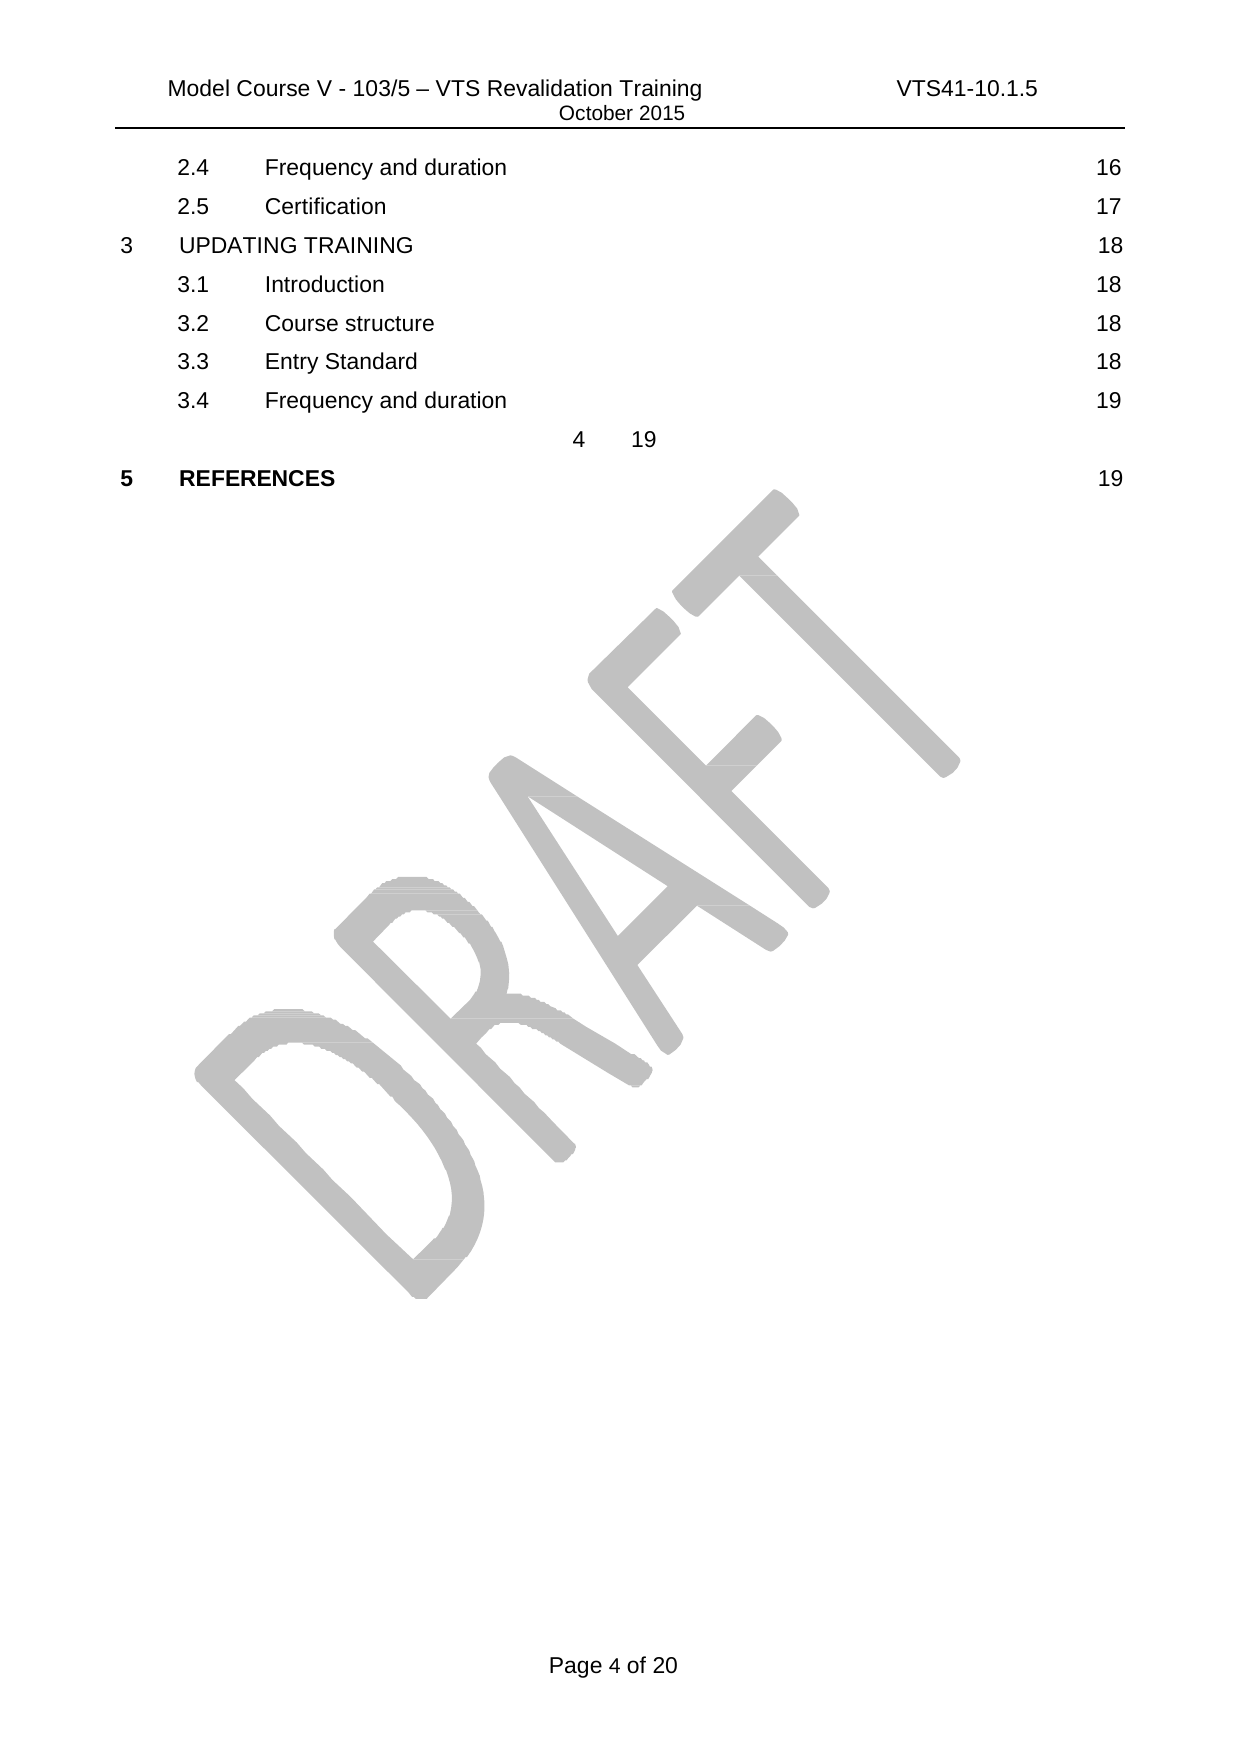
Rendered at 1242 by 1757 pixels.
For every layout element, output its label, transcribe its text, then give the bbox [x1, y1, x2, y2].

text 3 UPDATING TRAINING 18 [114, 232, 1129, 258]
text 2.5 Certification 17 [177, 193, 1139, 219]
text 3.3 Entry Standard 18 [177, 348, 1139, 375]
text 5 REFERENCES 19 [114, 464, 1129, 491]
text 2.4 Frequency and duration 16 [177, 154, 1139, 181]
text 4 19 [566, 426, 662, 452]
text 3.4 Frequency and duration 19 [177, 387, 1139, 414]
text 3.2 Course structure 18 [177, 309, 1139, 336]
text 3.1 Introduction 18 [177, 271, 1139, 297]
